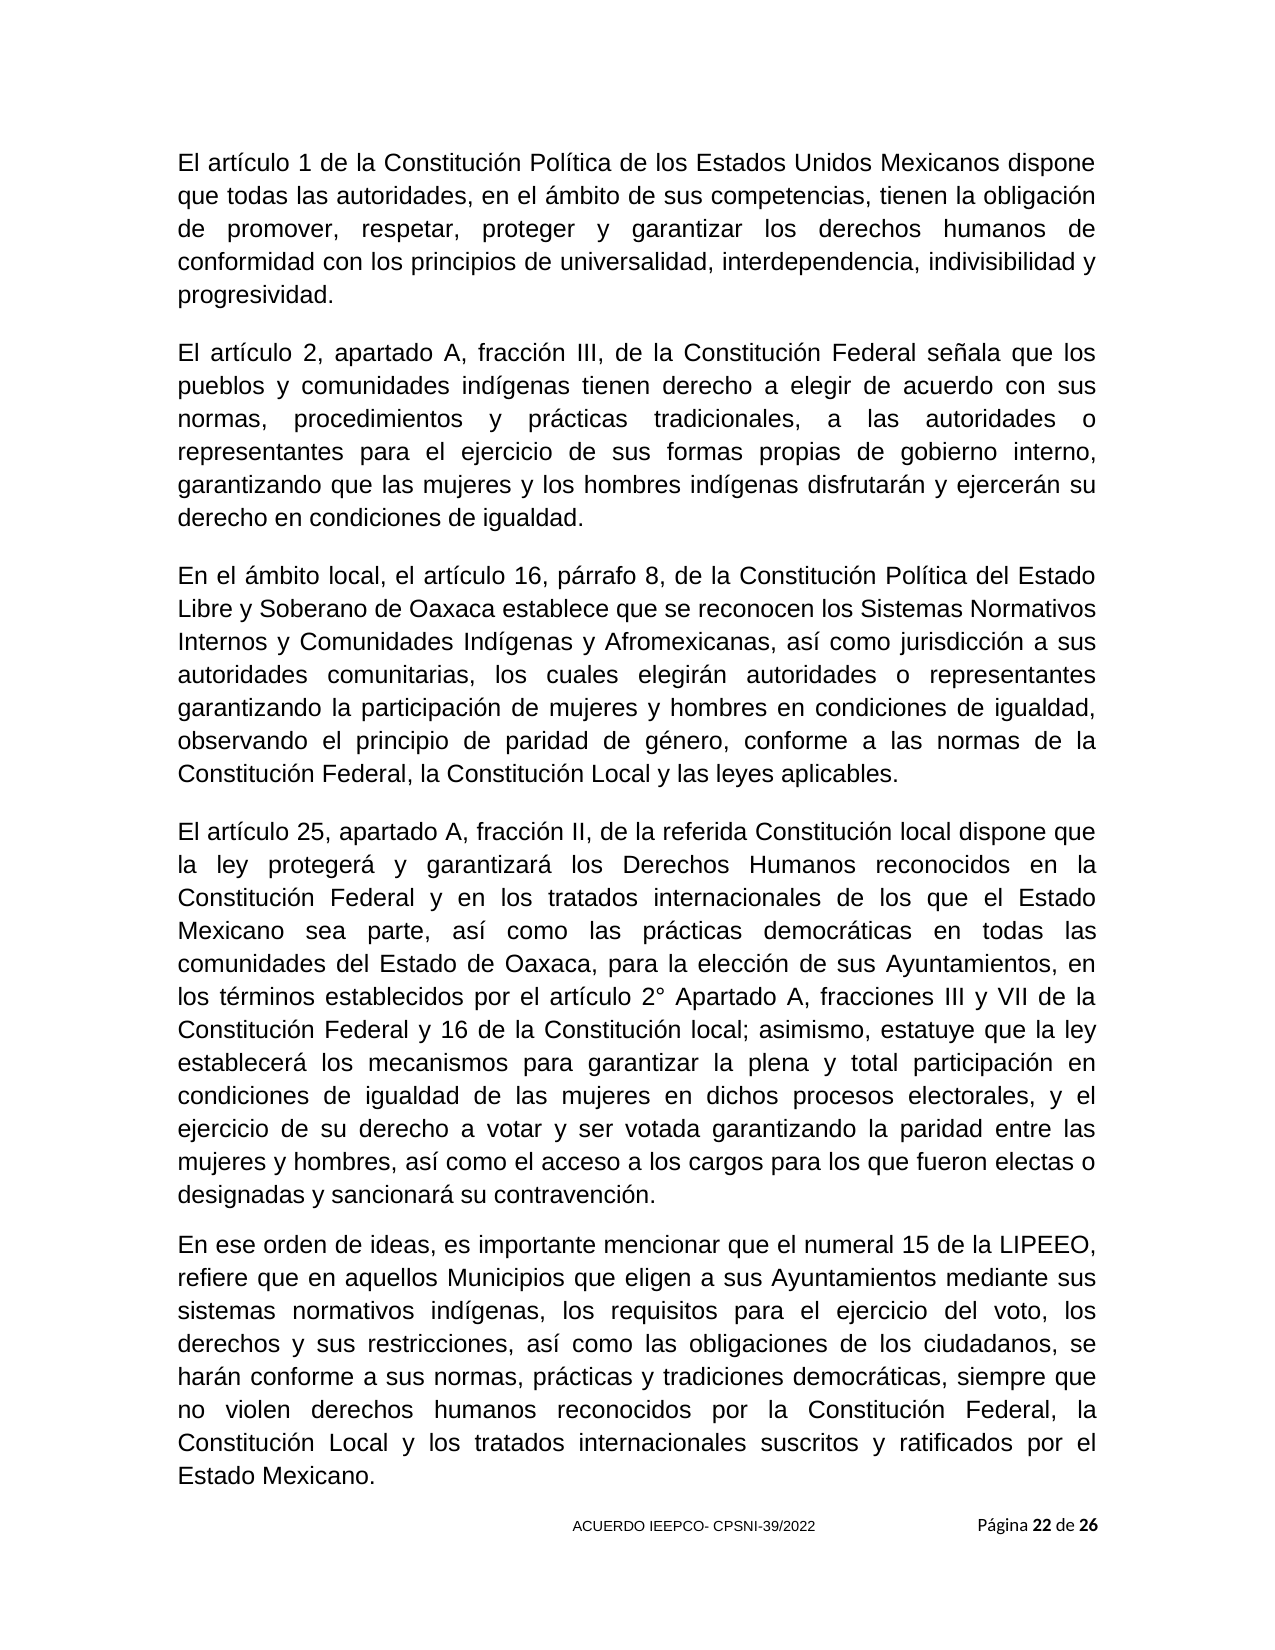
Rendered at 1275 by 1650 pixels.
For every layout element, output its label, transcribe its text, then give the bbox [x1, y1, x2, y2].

text En el ámbito local, el artículo 16, párrafo 8, de la Constitución Política del Estado Libre y Soberano de Oaxaca establece que se reconocen los Sistemas Normativos Internos y Comunidades Indígenas y Afromexicanas, así como jurisdicción a sus autoridades comunitarias, los cuales elegirán autoridades o representantes garantizando la participación de mujeres y hombres en condiciones de igualdad, observando el principio de paridad de género, conforme a las normas de la Constitución Federal, la Constitución Local y las leyes aplicables. [177, 561, 1098, 788]
text El artículo 2, apartado A, fracción III, de la Constitución Federal señala que los pueblos y comunidades indígenas tienen derecho a elegir de acuerdo con sus normas, procedimientos y prácticas tradicionales, a las autoridades o representantes para el ejercicio de sus formas propias de gobierno interno, garantizando que las mujeres y los hombres indígenas disfrutarán y ejercerán su derecho en condiciones de igualdad. [177, 338, 1098, 532]
text El artículo 25, apartado A, fracción II, de la referida Constitución local dispone que la ley protegerá y garantizará los Derechos Humanos reconocidos en la Constitución Federal y en los tratados internacionales de los que el Estado Mexicano sea parte, así como las prácticas democráticas en todas las comunidades del Estado de Oaxaca, para la elección de sus Ayuntamientos, en los términos establecidos por el artículo 2° Apartado A, fracciones III y VII de la Constitución Federal y 16 de la Constitución local; asimismo, estatuye que la ley establecerá los mecanismos para garantizar la plena y total participación en condiciones de igualdad de las mujeres en dichos procesos electorales, y el ejercicio de su derecho a votar y ser votada garantizando la paridad entre las mujeres y hombres, así como el acceso a los cargos para los que fueron electas o designadas y sancionará su contravención. [177, 817, 1098, 1209]
text El artículo 1 de la Constitución Política de los Estados Unidos Mexicanos dispone que todas las autoridades, en el ámbito de sus competencias, tienen la obligación de promover, respetar, proteger y garantizar los derechos humanos de conformidad con los principios de universalidad, interdependencia, indivisibilidad y progresividad. [177, 148, 1098, 308]
text En ese orden de ideas, es importante mencionar que el numeral 15 de la LIPEEO, refiere que en aquellos Municipios que eligen a sus Ayuntamientos mediante sus sistemas normativos indígenas, los requisitos para el ejercicio del voto, los derechos y sus restricciones, así como las obligaciones de los ciudadanos, se harán conforme a sus normas, prácticas y tradiciones democráticas, siempre que no violen derechos humanos reconocidos por la Constitución Federal, la Constitución Local y los tratados internacionales suscritos y ratificados por el Estado Mexicano. [177, 1230, 1098, 1490]
